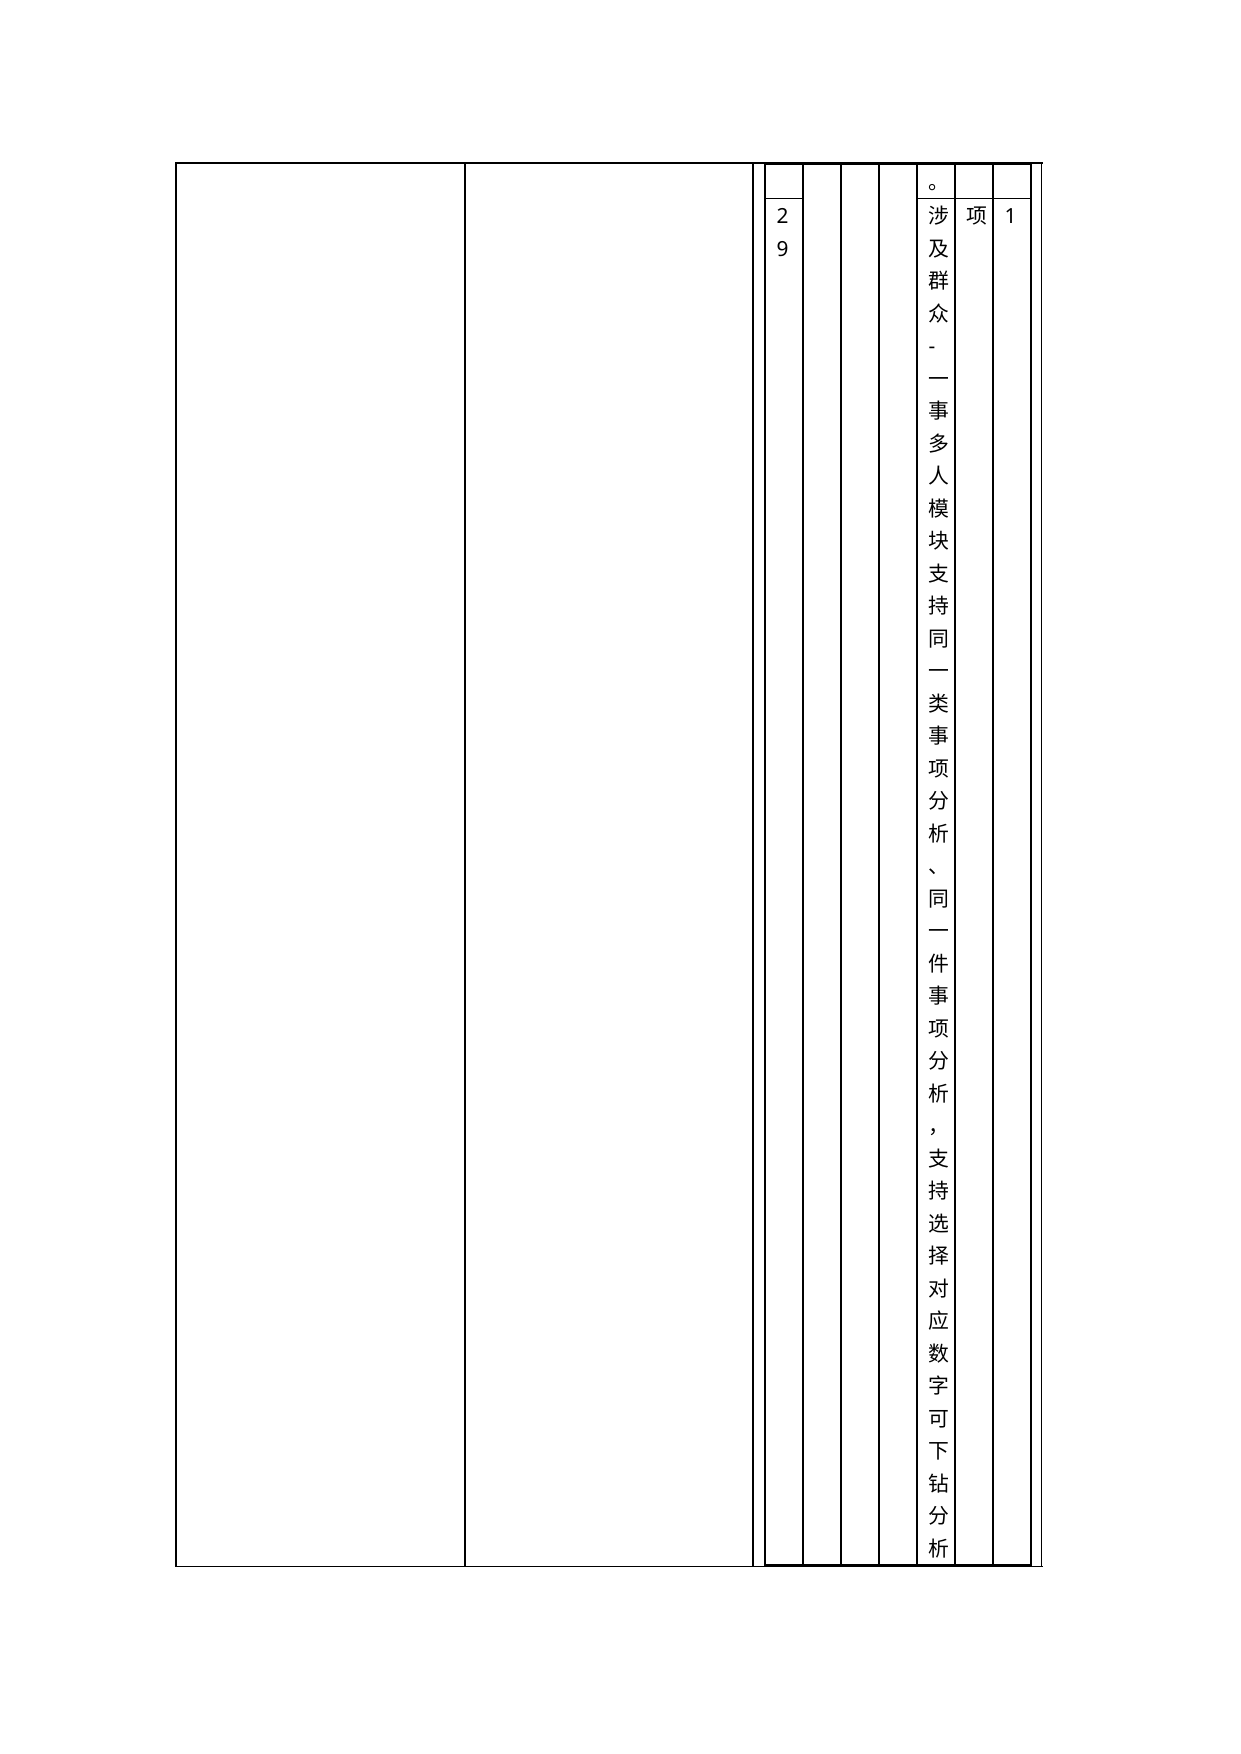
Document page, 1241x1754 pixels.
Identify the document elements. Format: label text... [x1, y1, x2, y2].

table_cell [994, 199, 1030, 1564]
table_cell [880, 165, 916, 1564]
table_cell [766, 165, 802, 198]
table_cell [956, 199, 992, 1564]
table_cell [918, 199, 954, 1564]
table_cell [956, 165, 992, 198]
table_cell [466, 164, 752, 1566]
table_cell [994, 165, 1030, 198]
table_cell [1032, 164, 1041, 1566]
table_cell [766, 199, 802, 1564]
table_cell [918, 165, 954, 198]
table_cell 1 [177, 164, 464, 1566]
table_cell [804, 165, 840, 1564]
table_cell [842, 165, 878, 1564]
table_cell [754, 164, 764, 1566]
